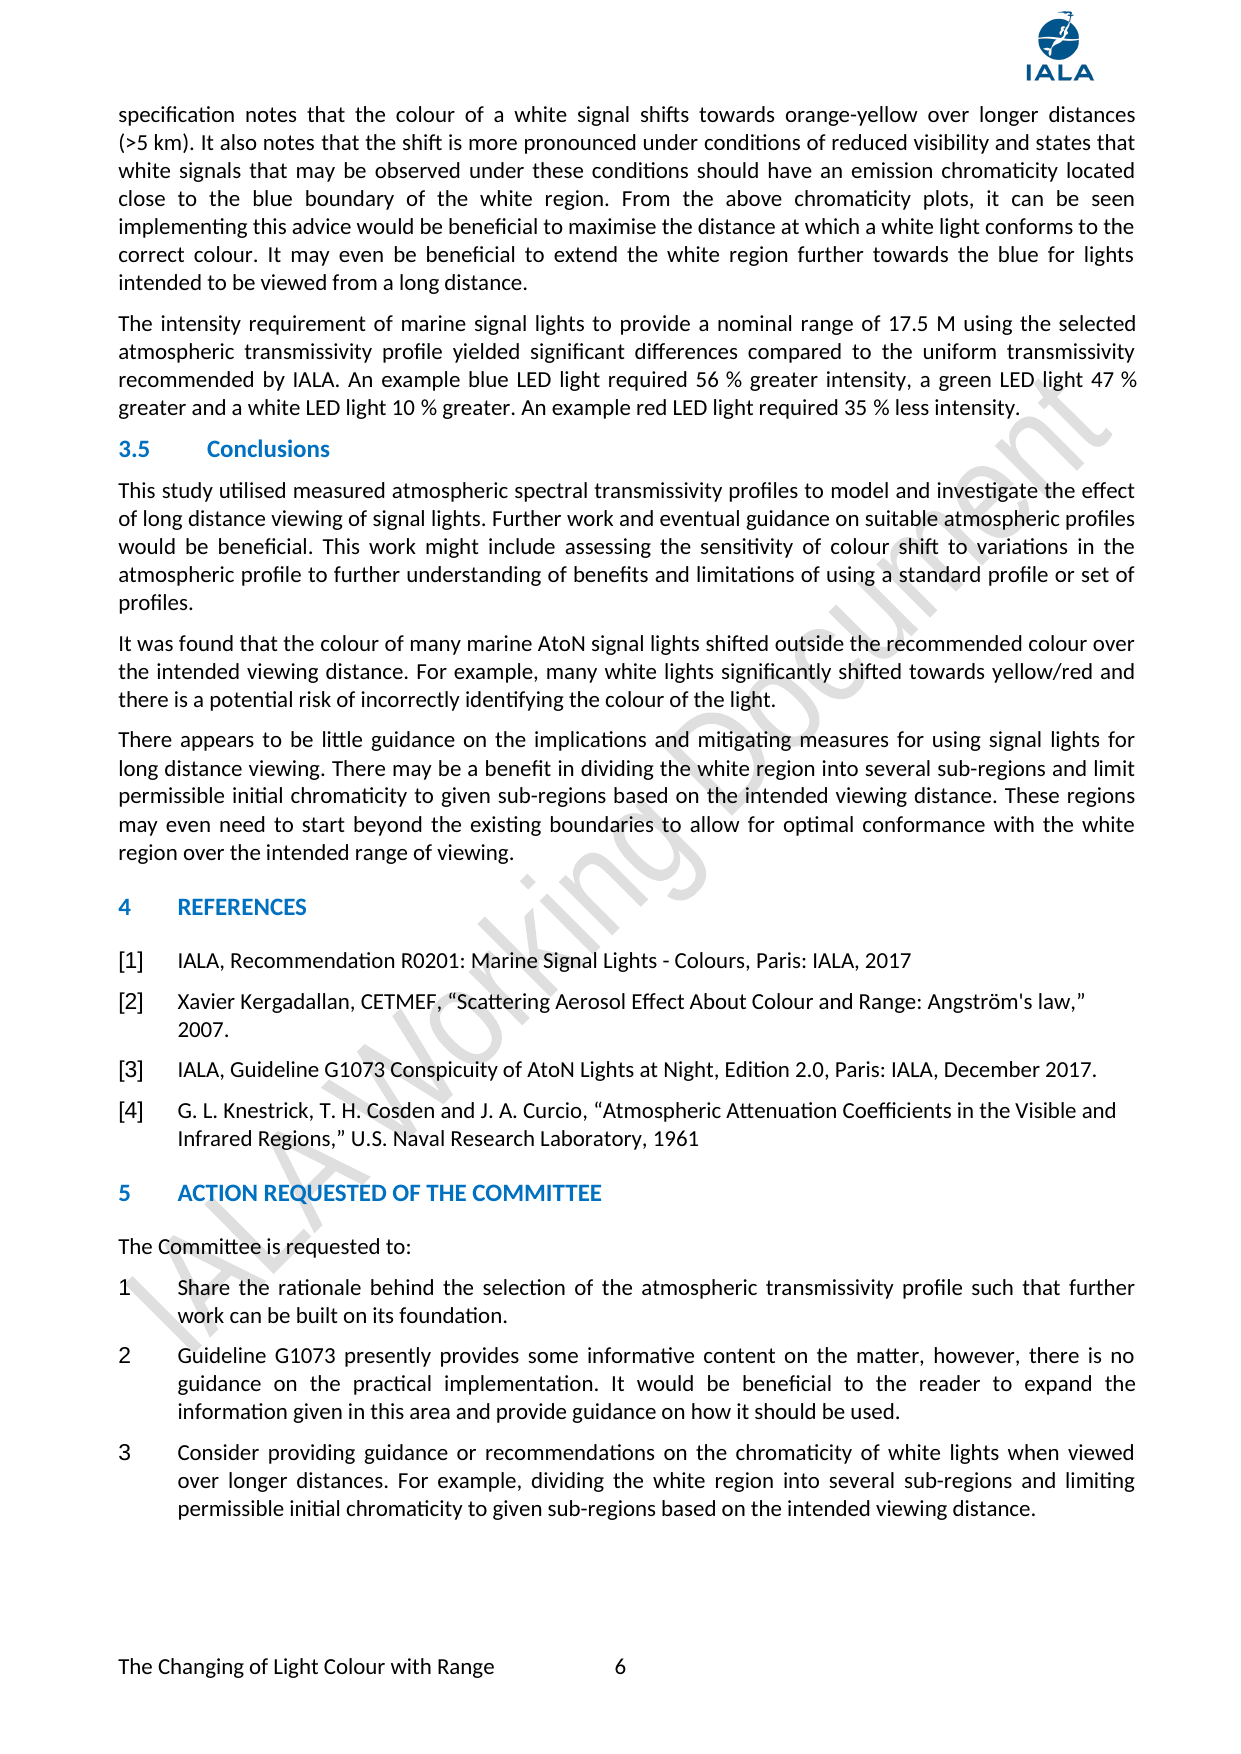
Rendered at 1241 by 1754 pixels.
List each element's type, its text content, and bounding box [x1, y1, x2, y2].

picture [1011, 3, 1106, 96]
list Share the rationale behind the selection of the atmospheric transmissivity profile such that further work can be built on its foundation. [118, 1273, 1137, 1329]
text This study utilised measured atmospheric spectral transmissivity profiles to model and investigate the effect of long distance viewing of signal lights. Further work and eventual guidance on suitable atmospheric profiles would be beneficial. This work might include assessing the sensitivity of colour shift to variations in the atmospheric profile to further understanding of benefits and limitations of using a standard profile or set of profiles. [118, 476, 1137, 617]
subtitle Action requested of the Committee [118, 1177, 1137, 1207]
text G. L. Knestrick, T. H. Cosden and J. A. Curcio, “Atmospheric Attenuation Coefficients in the Visible and Infrared Regions,” U.S. Naval Research Laboratory, 1961 [118, 1096, 1137, 1152]
text It was found that the colour of many marine AtoN signal lights shifted outside the recommended colour over the intended viewing distance. For example, many white lights significantly shifted towards yellow/red and there is a potential risk of incorrectly identifying the colour of the light. [118, 629, 1137, 713]
text IALA, Recommendation R0201: Marine Signal Lights - Colours, Paris: IALA, 2017 [118, 946, 1137, 974]
text The Committee is requested to: [118, 1232, 1137, 1260]
subtitle Conclusions [118, 433, 1137, 464]
subtitle References [118, 891, 1137, 921]
text Xavier Kergadallan, CETMEF, “Scattering Aerosol Effect About Colour and Range: Angström's law,” 2007. [118, 987, 1137, 1043]
text There appears to be little guidance on the implications and mitigating measures for using signal lights for long distance viewing. There may be a benefit in dividing the white region into several sub-regions and limit permissible initial chromaticity to given sub-regions based on the intended viewing distance. These regions may even need to start beyond the existing boundaries to allow for optimal conformance with the white region over the intended range of viewing. [118, 726, 1137, 866]
list Guideline G1073 presently provides some informative content on the matter, however, there is no guidance on the practical implementation. It would be beneficial to the reader to expand the information given in this area and provide guidance on how it should be used. [118, 1341, 1137, 1426]
text The intensity requirement of marine signal lights to provide a nominal range of 17.5 M using the selected atmospheric transmissivity profile yielded significant differences compared to the uniform transmissivity recommended by IALA. An example blue LED light required 56 % greater intensity, a green LED light 47 % greater and a white LED light 10 % greater. An example red LED light required 35 % less intensity. [118, 309, 1137, 421]
text IALA, Guideline G1073 Conspicuity of AtoN Lights at Night, Edition 2.0, Paris: IALA, December 2017. [118, 1055, 1137, 1083]
list Consider providing guidance or recommendations on the chromaticity of white lights when viewed over longer distances. For example, dividing the white region into several sub-regions and limiting permissible initial chromaticity to given sub-regions based on the intended viewing distance. [118, 1438, 1137, 1522]
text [118, 100, 1137, 296]
